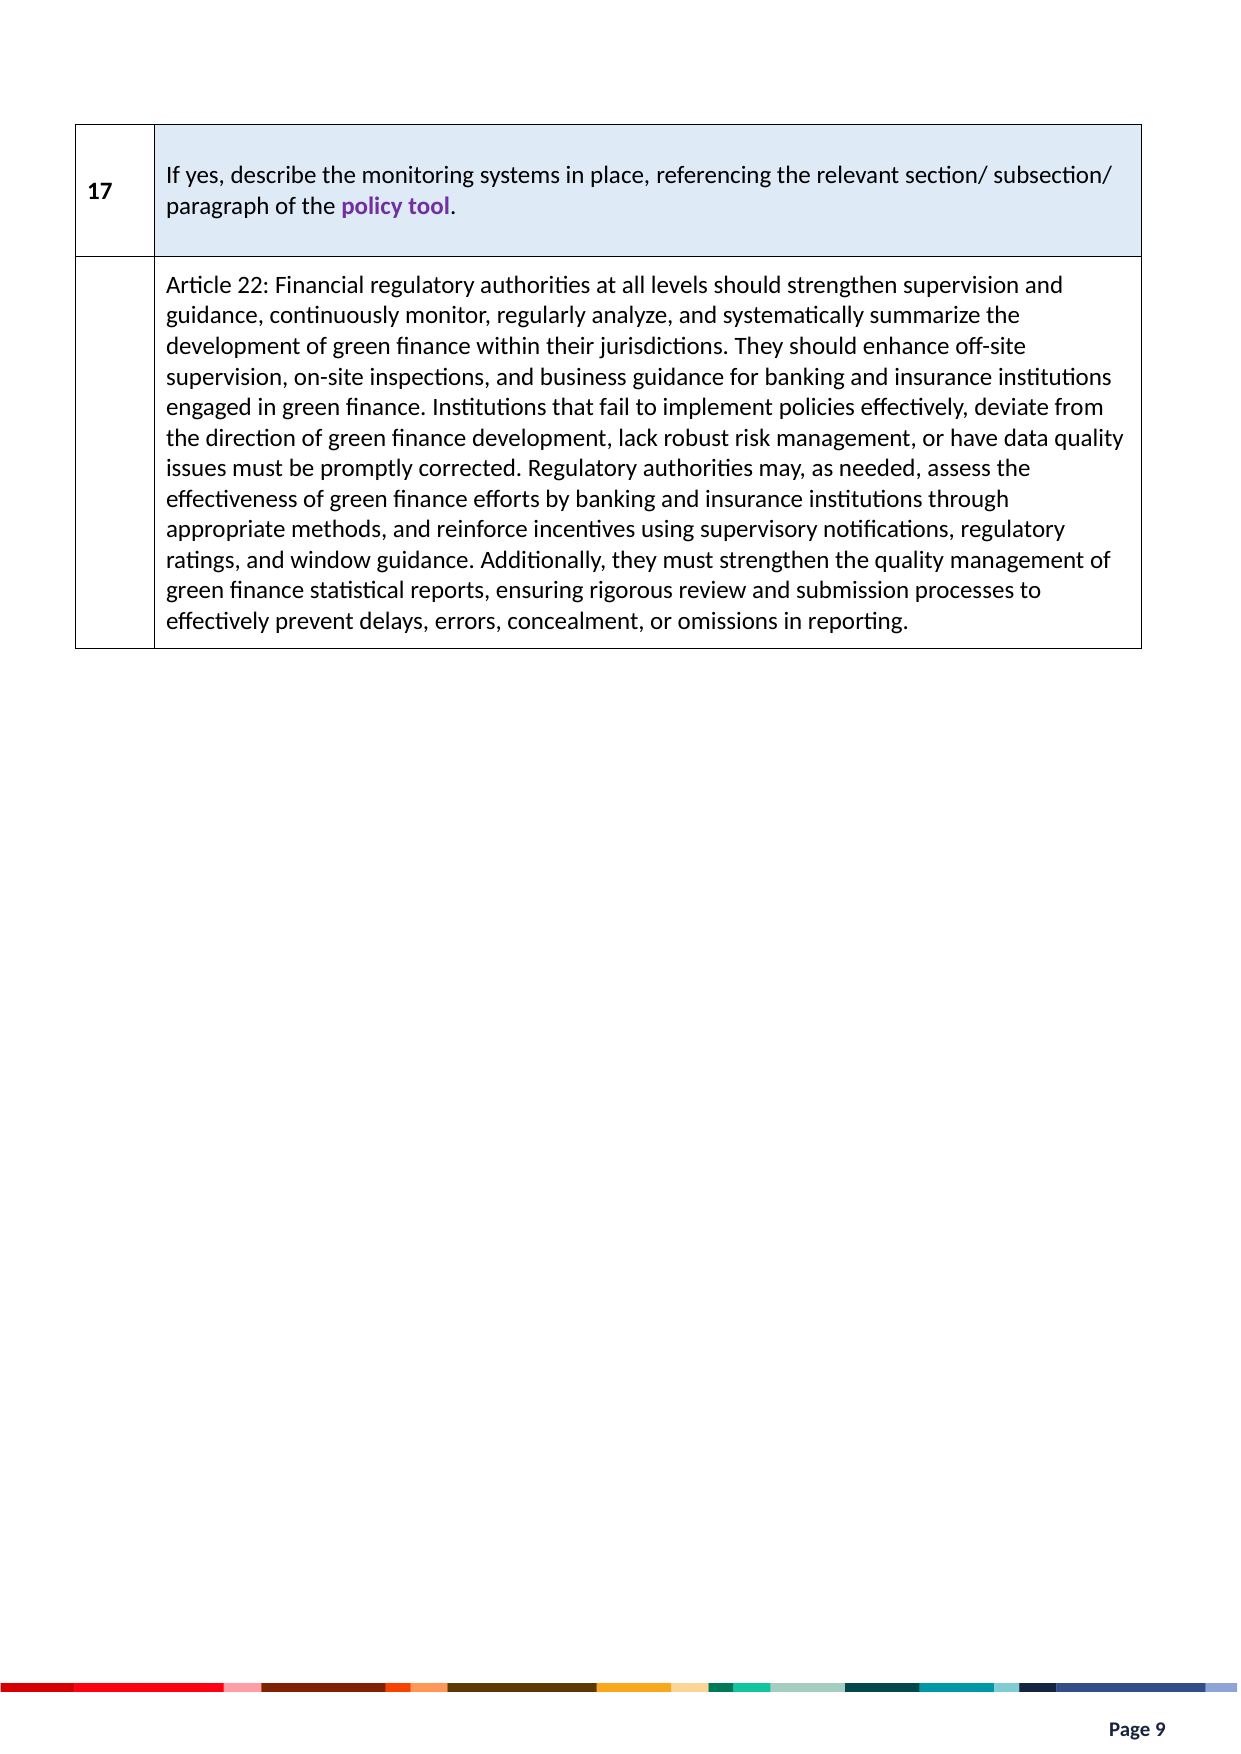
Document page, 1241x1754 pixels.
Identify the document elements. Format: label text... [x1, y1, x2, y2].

picture [0, 1683, 1236, 1692]
table_cell 17 [76, 125, 154, 256]
table_cell If yes, describe the monitoring systems in place, referencing the relevant section/ subsection/ paragraph of the policy tool. [155, 125, 1141, 256]
table_cell Article 22: Financial regulatory authorities at all levels should strengthen supervision and guidance, continuously monitor, regularly analyze, and systematically summarize the development of green finance within their jurisdictions. They should enhance off-site supervision, on-site inspections, and business guidance for banking and insurance institutions engaged in green finance. Institutions that fail to implement policies effectively, deviate from the direction of green finance development, lack robust risk management, or have data quality issues must be promptly corrected. Regulatory authorities may, as needed, assess the effectiveness of green finance efforts by banking and insurance institutions through appropriate methods, and reinforce incentives using supervisory notifications, regulatory ratings, and window guidance. Additionally, they must strengthen the quality management of green finance statistical reports, ensuring rigorous review and submission processes to effectively prevent delays, errors, concealment, or omissions in reporting. [155, 257, 1141, 648]
table_cell [76, 257, 154, 648]
